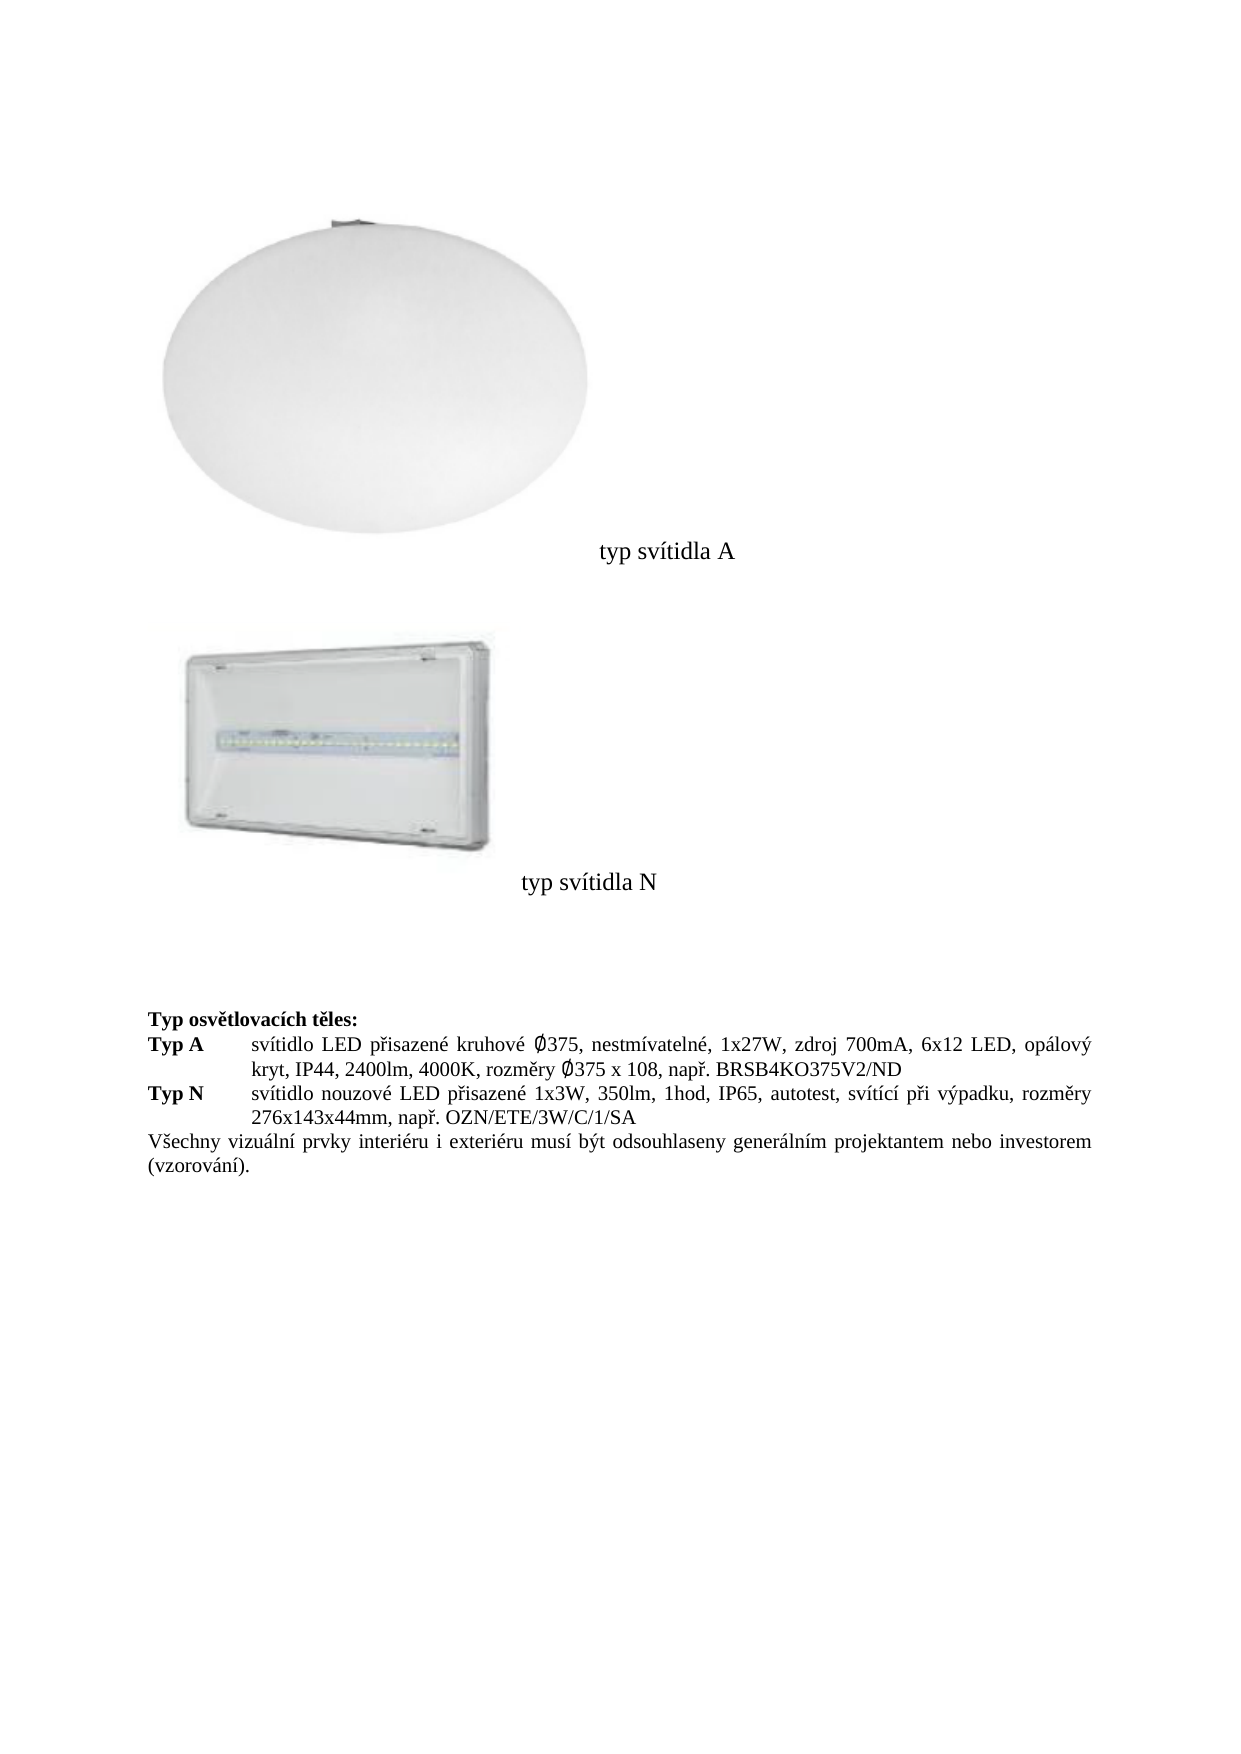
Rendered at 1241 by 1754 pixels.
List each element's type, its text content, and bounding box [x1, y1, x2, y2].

picture [147, 622, 522, 891]
text Typ osvětlovacích těles: [148, 1007, 1093, 1031]
text Všechny vizuální prvky interiéru i exteriéru musí být odsouhlaseny generálním projektantem nebo investorem (vzorování). [148, 1129, 1093, 1177]
text Typ N svítidlo nouzové LED přisazené 1x3W, 350lm, 1hod, IP65, autotest, svítící při výpadku, rozměry 276x143x44mm, např. OZN/ETE/3W/C/1/SA [148, 1081, 1093, 1129]
text Typ A svítidlo LED přisazené kruhové ∅375, nestmívatelné, 1x27W, zdroj 700mA, 6x12 LED, opálový kryt, IP44, 2400lm, 4000K, rozměry ∅375 x 108, např. BRSB4KO375V2/ND [148, 1031, 1093, 1081]
picture [147, 176, 600, 560]
